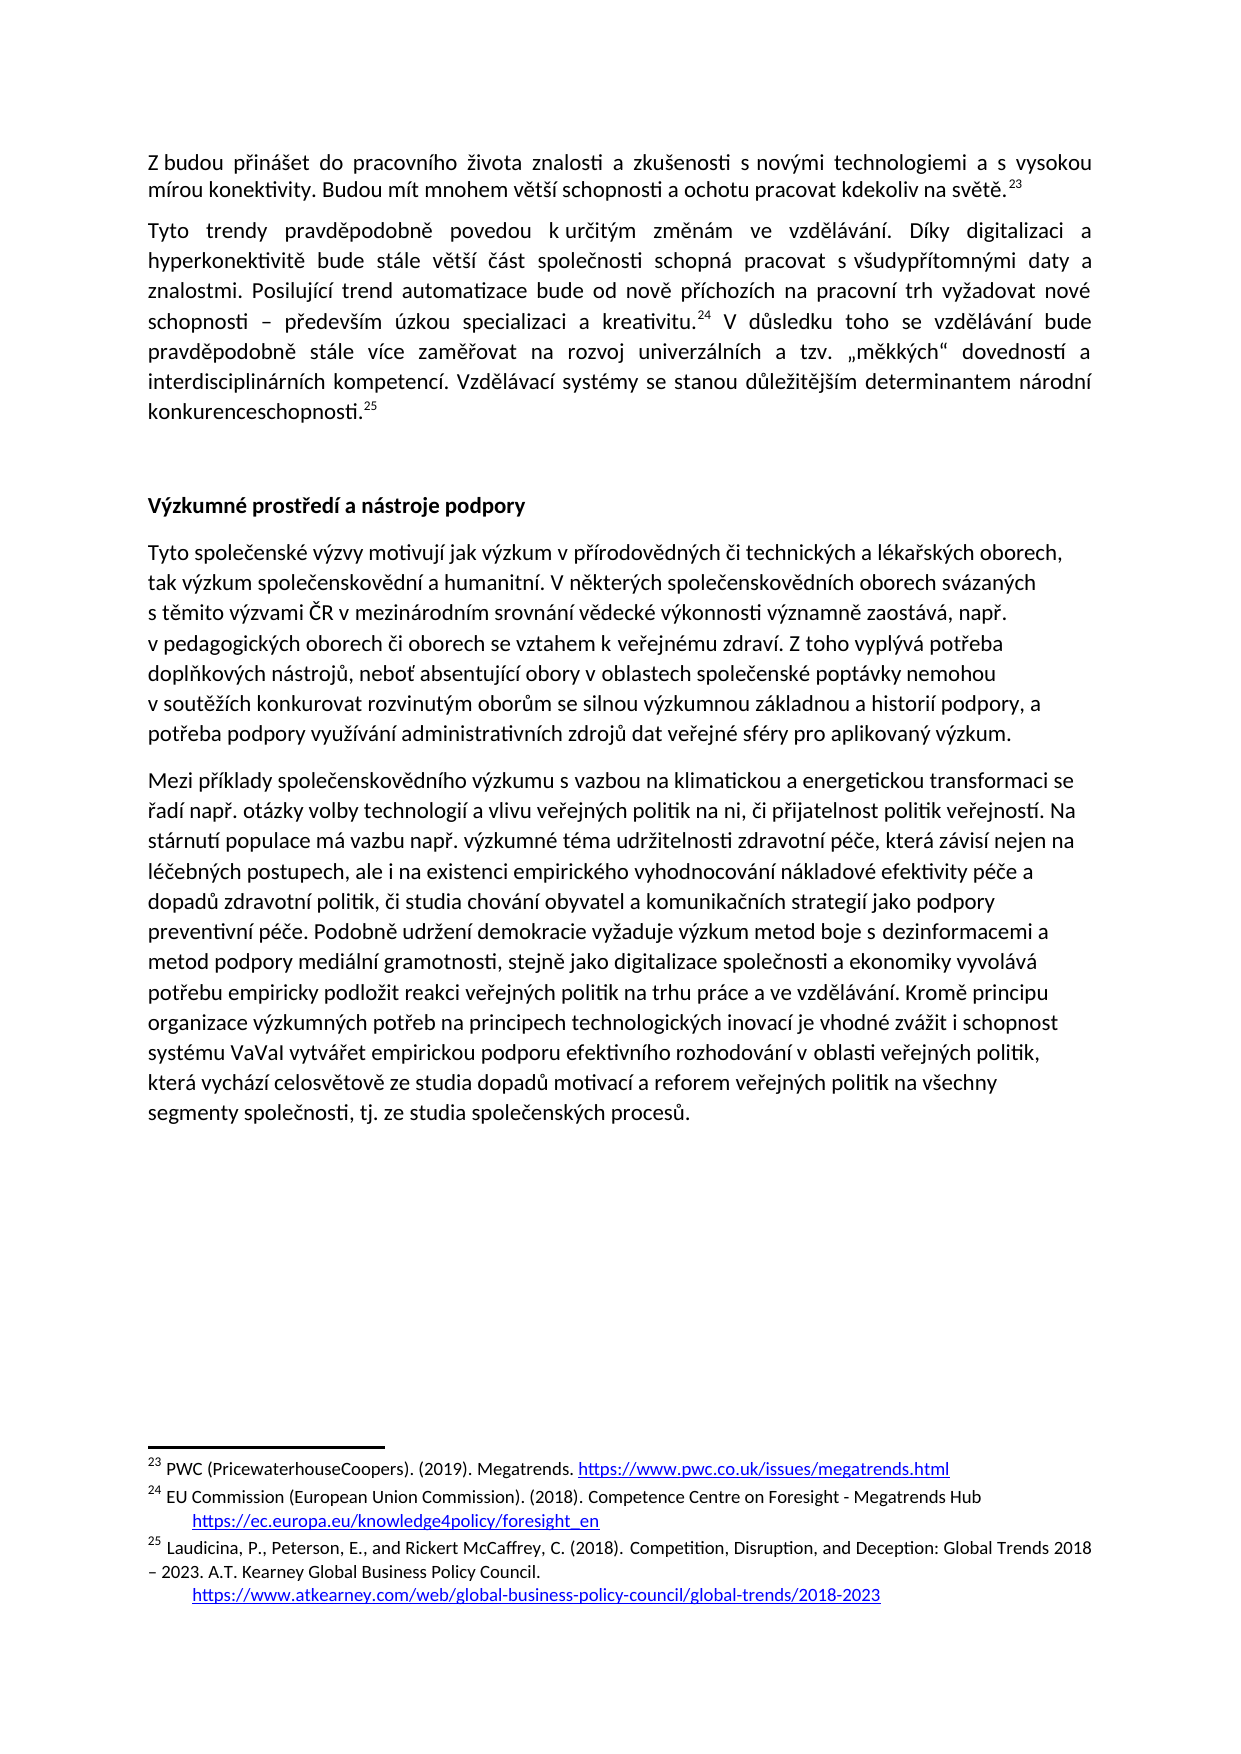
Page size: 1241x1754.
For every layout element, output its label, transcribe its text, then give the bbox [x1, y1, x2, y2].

text Výzkumné prostředí a nástroje podpory [148, 491, 1093, 519]
text Tyto společenské výzvy motivují jak výzkum v přírodovědných či technických a lékařských oborech, tak výzkum společenskovědní a humanitní. V některých společenskovědních oborech svázaných s těmito výzvami ČR v mezinárodním srovnání vědecké výkonnosti významně zaostává, např. v pedagogických oborech či oborech se vztahem k veřejnému zdraví. Z toho vyplývá potřeba doplňkových nástrojů, neboť absentující obory v oblastech společenské poptávky nemohou v soutěžích konkurovat rozvinutým oborům se silnou výzkumnou základnou a historií podpory, a potřeba podpory využívání administrativních zdrojů dat veřejné sféry pro aplikovaný výzkum. [148, 538, 1093, 747]
text Mezi příklady společenskovědního výzkumu s vazbou na klimatickou a energetickou transformaci se řadí např. otázky volby technologií a vlivu veřejných politik na ni, či přijatelnost politik veřejností. Na stárnutí populace má vazbu např. výzkumné téma udržitelnosti zdravotní péče, která závisí nejen na léčebných postupech, ale i na existenci empirického vyhodnocování nákladové efektivity péče a dopadů zdravotní politik, či studia chování obyvatel a komunikačních strategií jako podpory preventivní péče. Podobně udržení demokracie vyžaduje výzkum metod boje s dezinformacemi a metod podpory mediální gramotnosti, stejně jako digitalizace společnosti a ekonomiky vyvolává potřebu empiricky podložit reakci veřejných politik na trhu práce a ve vzdělávání. Kromě principu organizace výzkumných potřeb na principech technologických inovací je vhodné zvážit i schopnost systému VaVaI vytvářet empirickou podporu efektivního rozhodování v oblasti veřejných politik, která vychází celosvětově ze studia dopadů motivací a reforem veřejných politik na všechny segmenty společnosti, tj. ze studia společenských procesů. [148, 766, 1093, 1126]
text Tyto trendy pravděpodobně povedou k určitým změnám ve vzdělávání. Díky digitalizaci a hyperkonektivitě bude stále větší část společnosti schopná pracovat s všudypřítomnými daty a znalostmi. Posilující trend automatizace bude od nově příchozích na pracovní trh vyžadovat nové schopnosti – především úzkou specializaci a kreativitu. V důsledku toho se vzdělávání bude pravděpodobně stále více zaměřovat na rozvoj univerzálních a tzv. „měkkých“ dovedností a interdisciplinárních kompetencí. Vzdělávací systémy se stanou důležitějším determinantem národní konkurenceschopnosti. [148, 216, 1093, 425]
text Veřejný i soukromý sektor bude muset v blízké budoucnosti čelit významným příležitostem a výzvám, protože nové generace vstupující na pracovní trh, stejně jako starší generace, která na pracovním trhu zůstává déle, budou výrazně měnit kariérní modely a strukturu organizace práce. Generace Y a Z budou přinášet do pracovního života znalosti a zkušenosti s novými technologiemi a s vysokou mírou konektivity. Budou mít mnohem větší schopnosti a ochotu pracovat kdekoliv na světě. [148, 148, 1093, 204]
